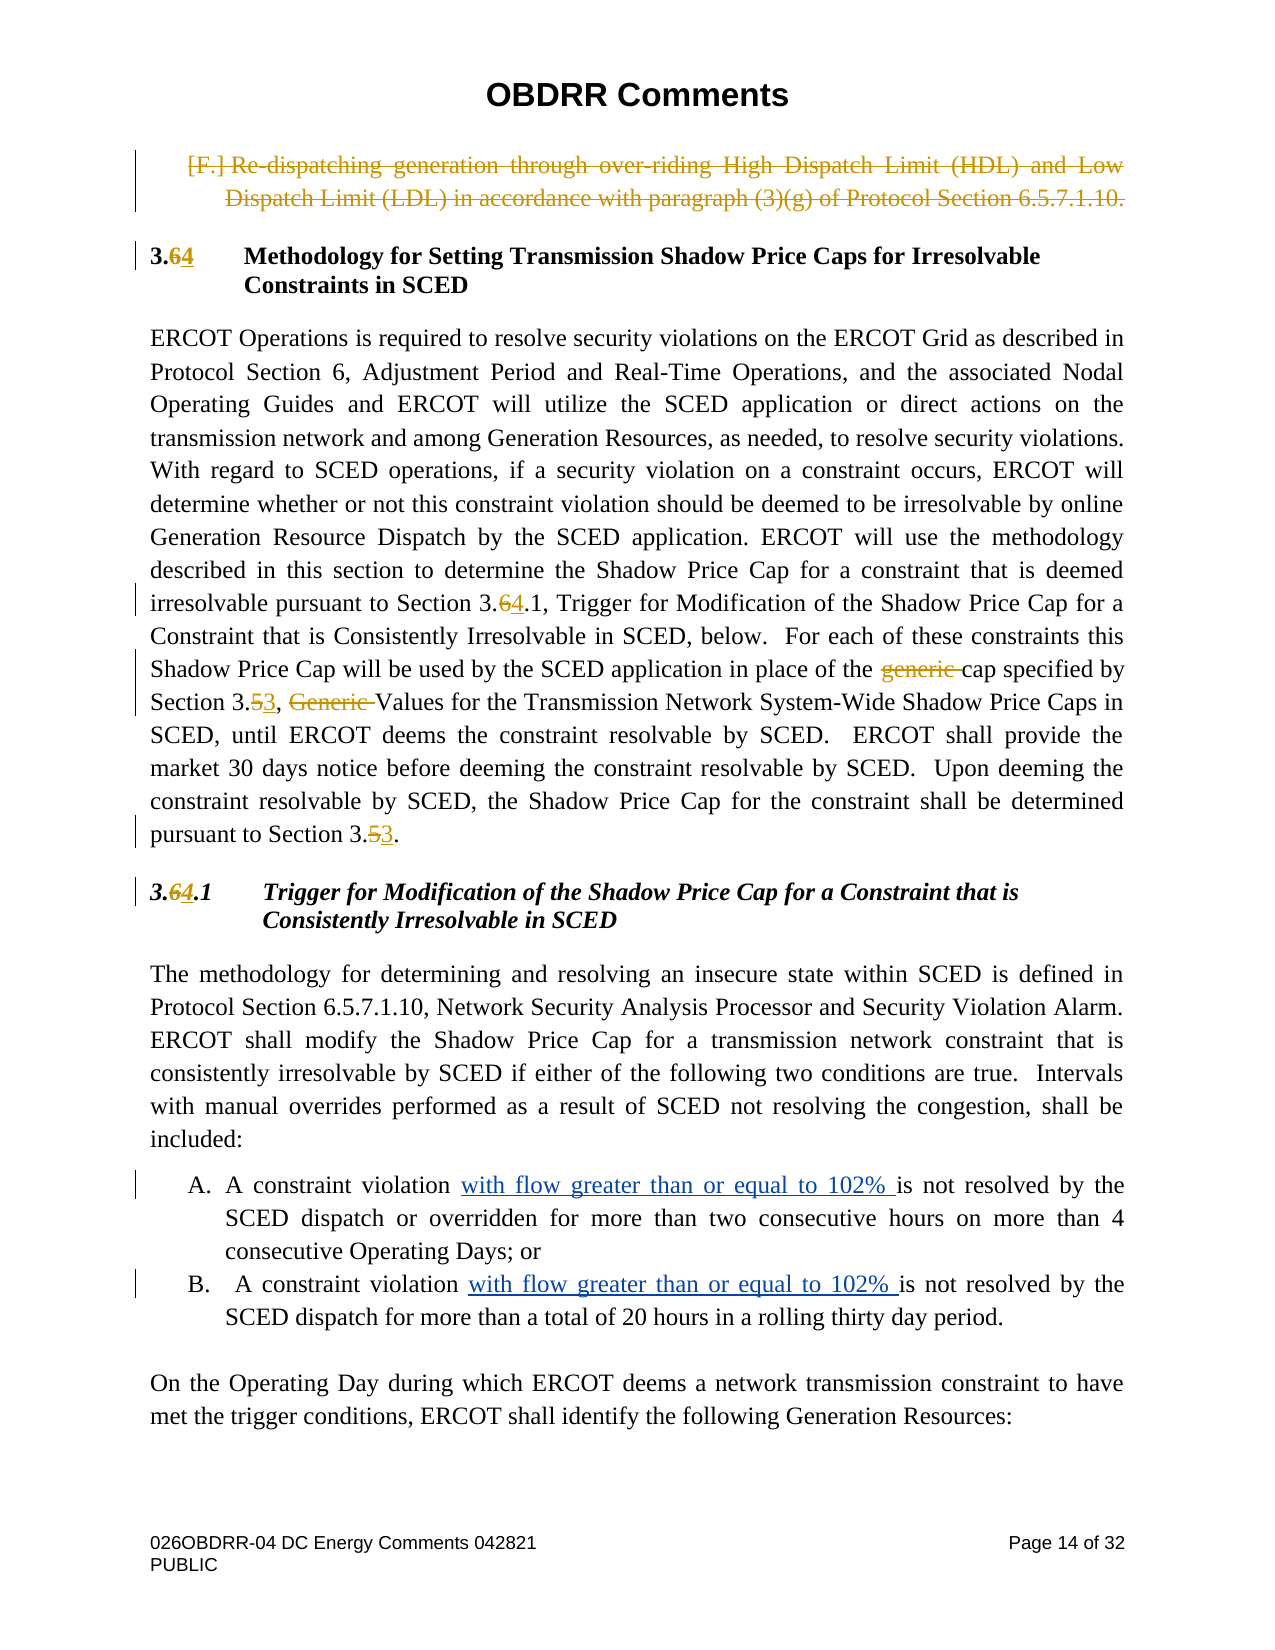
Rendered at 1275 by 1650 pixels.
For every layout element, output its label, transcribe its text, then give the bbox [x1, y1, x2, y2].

text The methodology for determining and resolving an insecure state within SCED is defined in Protocol Section 6.5.7.1.10, Network Security Analysis Processor and Security Violation Alarm. ERCOT shall modify the Shadow Price Cap for a transmission network constraint that is consistently irresolvable by SCED if either of the following two conditions are true. Intervals with manual overrides performed as a result of SCED not resolving the congestion, shall be included: [150, 959, 1125, 1153]
text ERCOT Operations is required to resolve security violations on the ERCOT Grid as described in Protocol Section 6, Adjustment Period and Real-Time Operations, and the associated Nodal Operating Guides and ERCOT will utilize the SCED application or direct actions on the transmission network and among Generation Resources, as needed, to resolve security violations. With regard to SCED operations, if a security violation on a constraint occurs, ERCOT will determine whether or not this constraint violation should be deemed to be irresolvable by online Generation Resource Dispatch by the SCED application. ERCOT will use the methodology described in this section to determine the Shadow Price Cap for a constraint that is deemed irresolvable pursuant to Section 3..1, Trigger for Modification of the Shadow Price Cap for a Constraint that is Consistently Irresolvable in SCED, below. For each of these constraints this Shadow Price Cap will be used by the SCED application in place of the cap specified by Section 3., Values for the Transmission Network System-Wide Shadow Price Caps in SCED, until ERCOT deems the constraint resolvable by SCED. ERCOT shall provide the market 30 days notice before deeming the constraint resolvable by SCED. Upon deeming the constraint resolvable by SCED, the Shadow Price Cap for the constraint shall be determined pursuant to Section 3.. [150, 323, 1125, 848]
list A constraint violation is not resolved by the SCED dispatch for more than a total of 20 hours in a rolling thirty day period. [187, 1269, 1125, 1331]
list On the Operating Day during which ERCOT deems a network transmission constraint to have met the trigger conditions, ERCOT shall identify the following Generation Resources: [150, 1368, 1125, 1430]
list A constraint violation is not resolved by the SCED dispatch or overridden for more than two consecutive hours on more than 4 consecutive Operating Days; or [187, 1170, 1125, 1265]
text 3. Methodology for Setting Transmission Shadow Price Caps for Irresolvable Constraints in SCED [150, 241, 1125, 298]
text 3..1 Trigger for Modification of the Shadow Price Cap for a Constraint that is Consistently Irresolvable in SCED [150, 877, 1125, 934]
